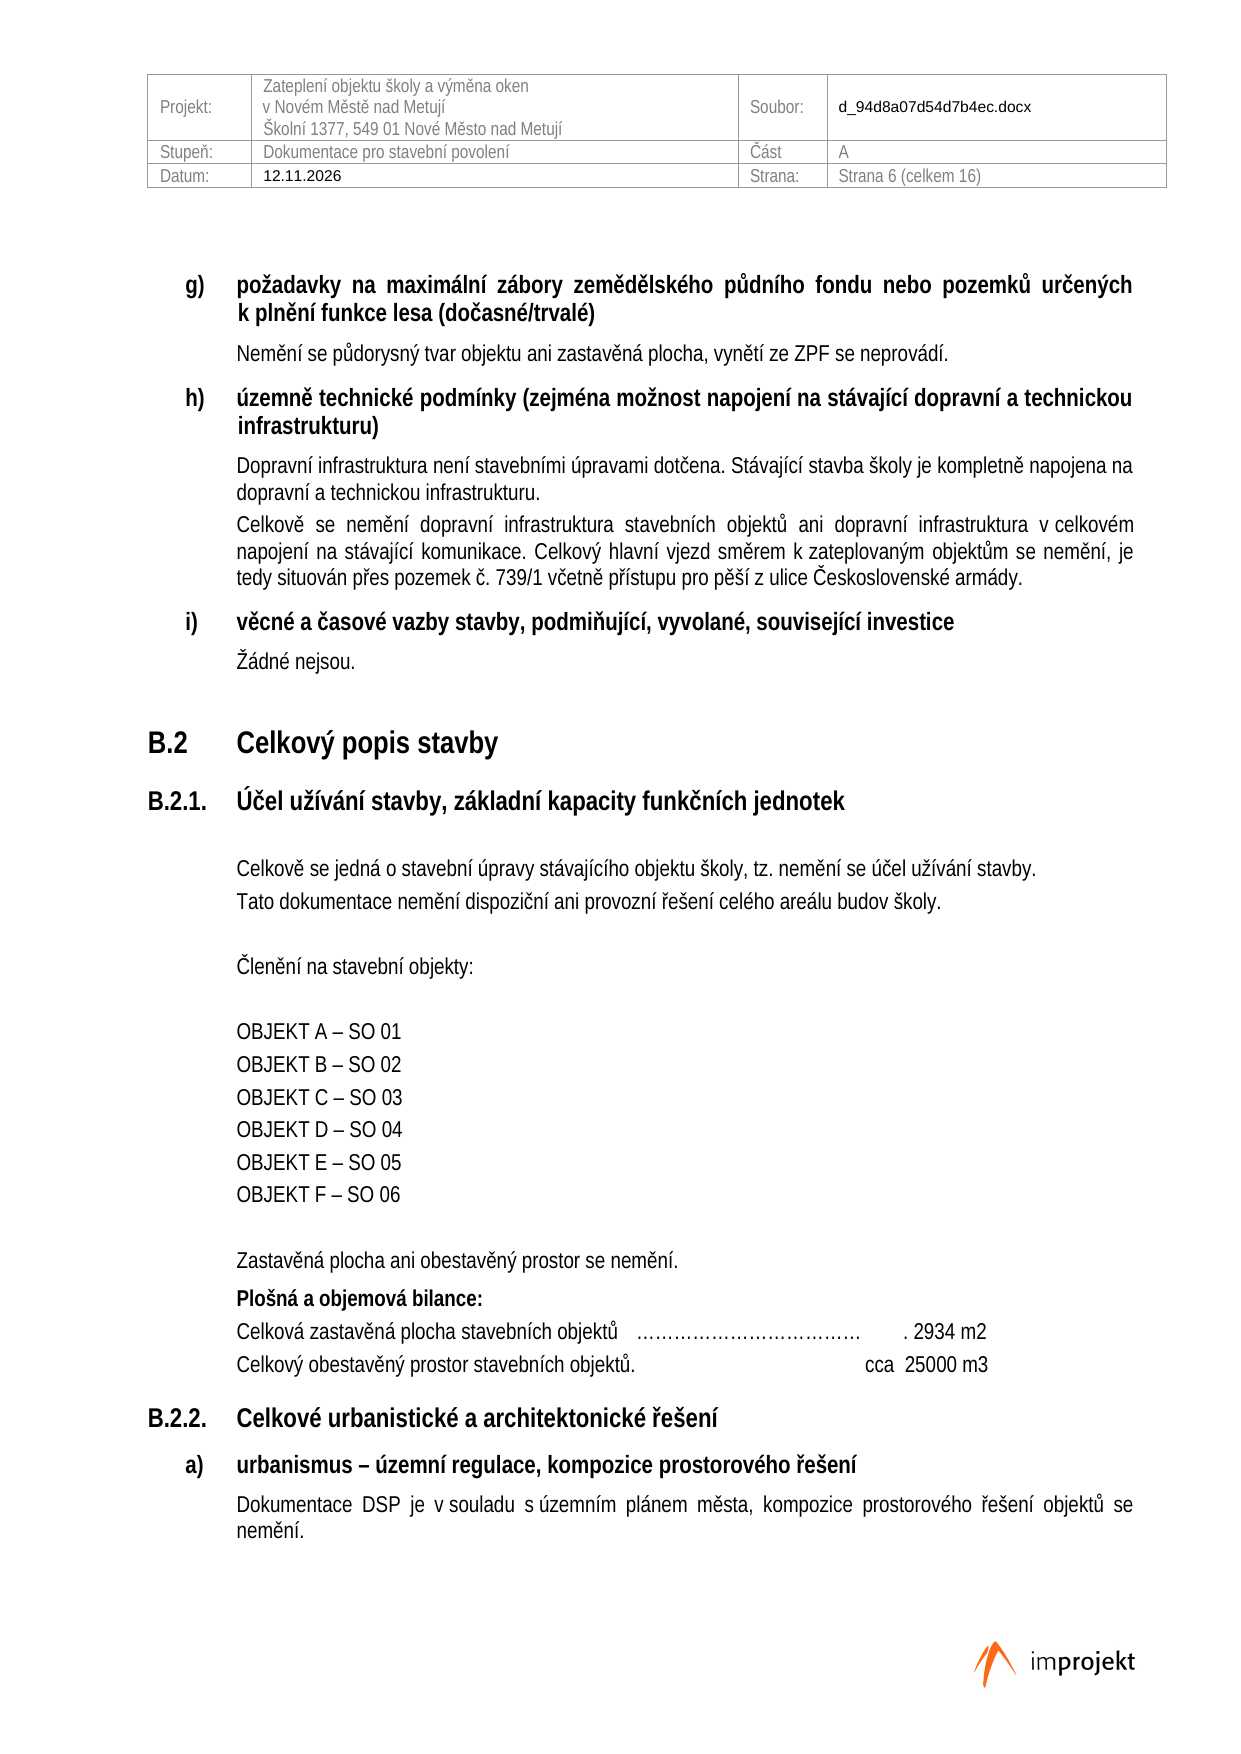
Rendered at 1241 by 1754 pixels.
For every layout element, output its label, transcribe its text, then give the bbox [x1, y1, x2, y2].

text Plošná a objemová bilance: [236, 1285, 1134, 1312]
text Tato dokumentace nemění dispoziční ani provozní řešení celého areálu budov školy. [236, 888, 1134, 914]
text OBJEKT C – SO 03 [236, 1083, 1134, 1110]
text OBJEKT F – SO 06 [236, 1181, 1134, 1208]
text OBJEKT A – SO 01 [236, 1018, 1134, 1045]
text Celkově se jedná o stavební úpravy stávajícího objektu školy, tz. nemění se účel užívání stavby. [236, 855, 1134, 882]
subtitle Celkový popis stavby [148, 724, 1134, 760]
text Zastavěná plocha ani obestavěný prostor se nemění. [236, 1247, 1134, 1273]
text OBJEKT E – SO 05 [236, 1149, 1134, 1175]
text Členění na stavební objekty: [236, 953, 1134, 979]
text Celková zastavěná plocha stavebních objektů ……………………………… . 2934 m2 [236, 1318, 1134, 1344]
subtitle urbanismus – územní regulace, kompozice prostorového řešení [185, 1450, 1134, 1478]
subtitle Celkové urbanistické a architektonické řešení [148, 1402, 1134, 1433]
text Žádné nejsou. [236, 648, 1134, 674]
text OBJEKT B – SO 02 [236, 1051, 1134, 1077]
text Dokumentace DSP je v souladu s územním plánem města, kompozice prostorového řešení objektů se nemění. [236, 1491, 1134, 1543]
subtitle územně technické podmínky (zejména možnost napojení na stávající dopravní a technickou infrastrukturu) [185, 383, 1134, 440]
text Dopravní infrastruktura není stavebními úpravami dotčena. Stávající stavba školy je kompletně napojena na dopravní a technickou infrastrukturu. [236, 452, 1134, 505]
text Celkový obestavěný prostor stavebních objektů. cca 25000 m3 [236, 1351, 1134, 1377]
subtitle věcné a časové vazby stavby, podmiňující, vyvolané, související investice [185, 607, 1134, 636]
subtitle požadavky na maximální zábory zemědělského půdního fondu nebo pozemků určených k plnění funkce lesa (dočasné/trvalé) [185, 270, 1134, 327]
picture [972, 1639, 1137, 1689]
text Celkově se nemění dopravní infrastruktura stavebních objektů ani dopravní infrastruktura v celkovém napojení na stávající komunikace. Celkový hlavní vjezd směrem k zateplovaným objektům se nemění, je tedy situován přes pozemek č. 739/1 včetně přístupu pro pěší z ulice Československé armády. [236, 511, 1134, 590]
text Nemění se půdorysný tvar objektu ani zastavěná plocha, vynětí ze ZPF se neprovádí. [236, 339, 1134, 366]
text OBJEKT D – SO 04 [236, 1116, 1134, 1142]
subtitle Účel užívání stavby, základní kapacity funkčních jednotek [148, 785, 1134, 816]
